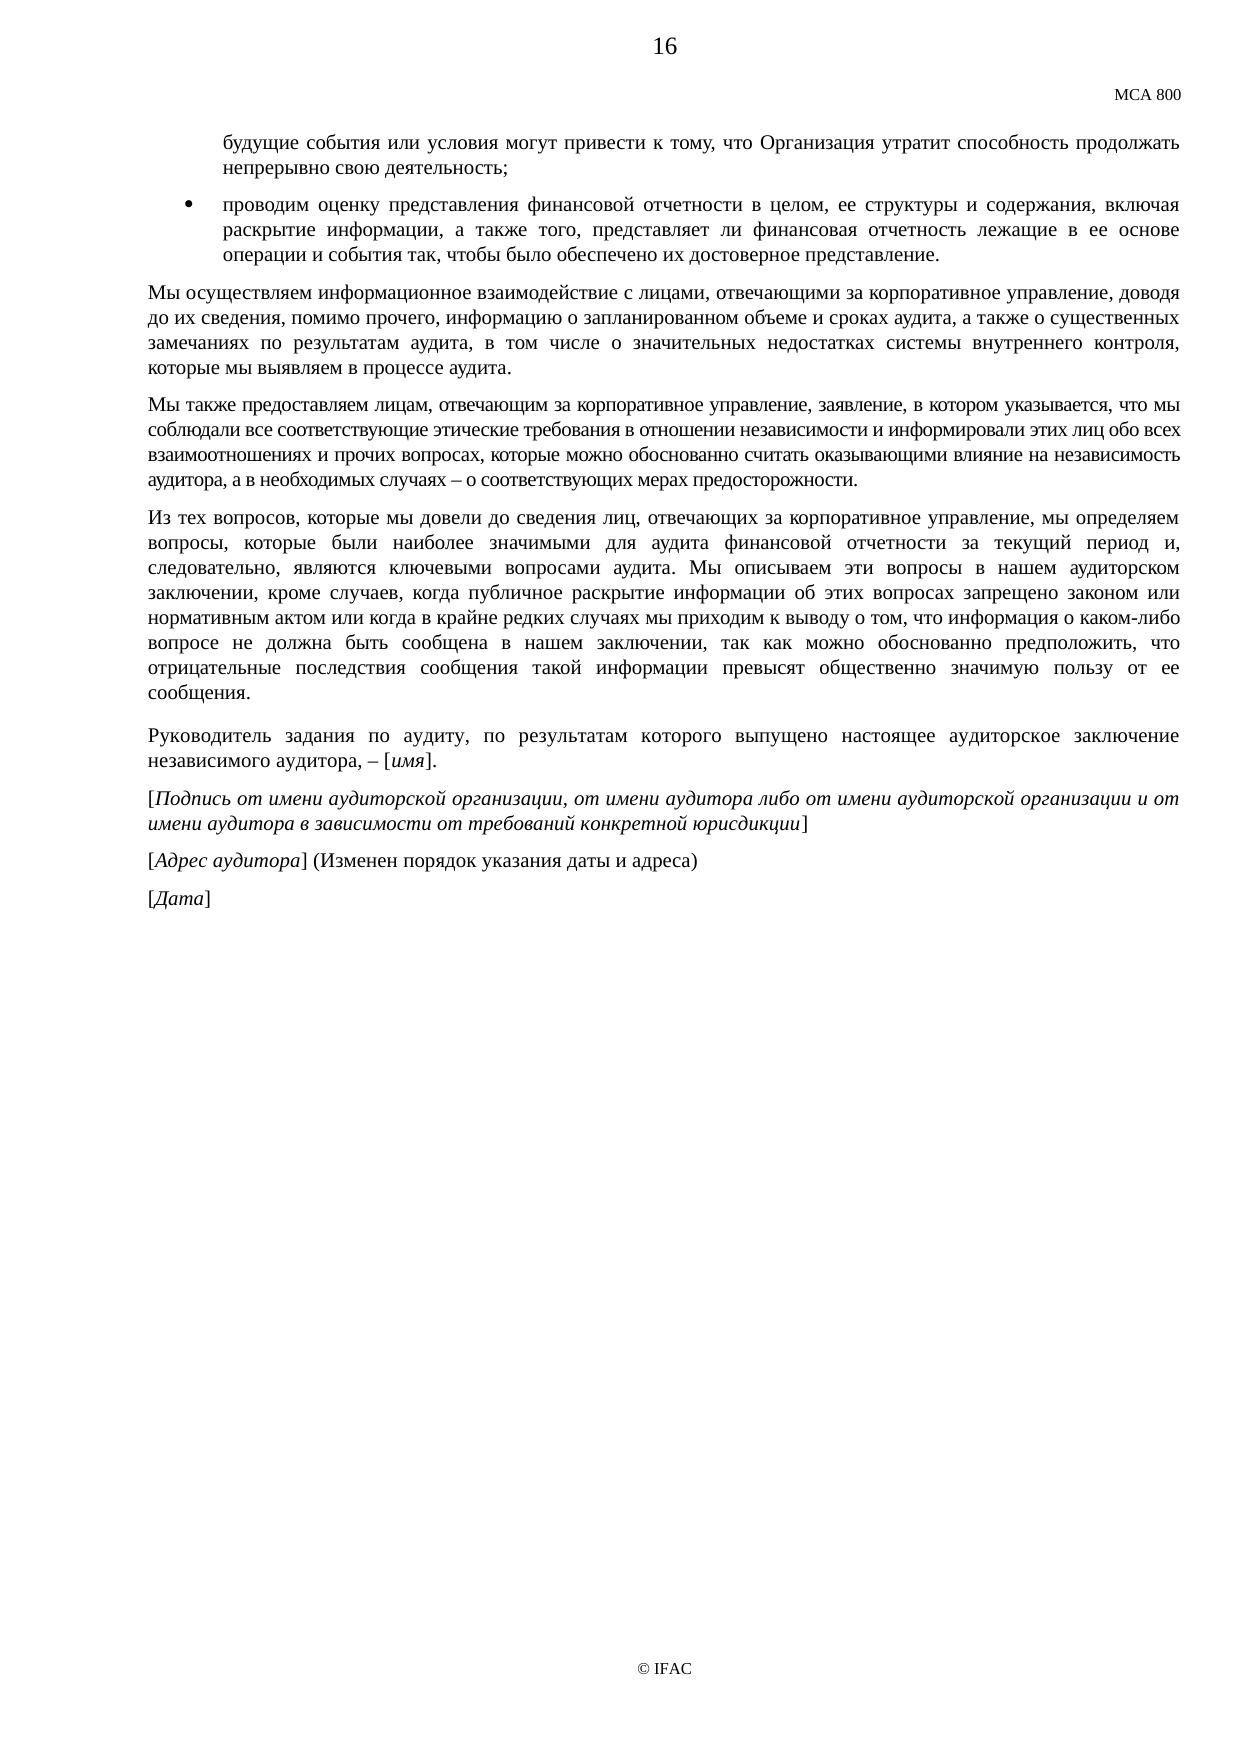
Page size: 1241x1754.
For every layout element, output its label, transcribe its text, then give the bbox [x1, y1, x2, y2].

text Мы также предоставляем лицам, отвечающим за корпоративное управление, заявление, в котором указывается, что мы соблюдали все соответствующие этические требования в отношении независимости и информировали этих лиц обо всех взаимоотношениях и прочих вопросах, которые можно обоснованно считать оказывающими влияние на независимость аудитора, а в необходимых случаях – о соответствующих мерах предосторожности. [148, 392, 1181, 492]
text Мы осуществляем информационное взаимодействие с лицами, отвечающими за корпоративное управление, доводя до их сведения, помимо прочего, информацию о запланированном объеме и сроках аудита, а также о существенных замечаниях по результатам аудита, в том числе о значительных недостатках системы внутреннего контроля, которые мы выявляем в процессе аудита. [148, 279, 1181, 379]
list проводим оценку представления финансовой отчетности в целом, ее структуры и содержания, включая раскрытие информации, а также того, представляет ли финансовая отчетность лежащие в ее основе операции и события так, чтобы было обеспечено их достоверное представление. [185, 192, 1181, 267]
text Из тех вопросов, которые мы довели до сведения лиц, отвечающих за корпоративное управление, мы определяем вопросы, которые были наиболее значимыми для аудита финансовой отчетности за текущий период и, следовательно, являются ключевыми вопросами аудита. Мы описываем эти вопросы в нашем аудиторском заключении, кроме случаев, когда публичное раскрытие информации об этих вопросах запрещено законом или нормативным актом или когда в крайне редких случаях мы приходим к выводу о том, что информация о каком-либо вопросе не должна быть сообщена в нашем заключении, так как можно обоснованно предположить, что отрицательные последствия сообщения такой информации превысят общественно значимую пользу от ее сообщения. [148, 504, 1181, 704]
text [Подпись от имени аудиторской организации, от имени аудитора либо от имени аудиторской организации и от имени аудитора в зависимости от требований конкретной юрисдикции] [148, 785, 1181, 835]
text Руководитель задания по аудиту, по результатам которого выпущено настоящее аудиторское заключение независимого аудитора, – [имя]. [148, 723, 1181, 773]
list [185, 129, 1181, 179]
text [Адрес аудитора] (Изменен порядок указания даты и адреса) [148, 848, 1181, 873]
text [Дата] [148, 885, 1181, 910]
